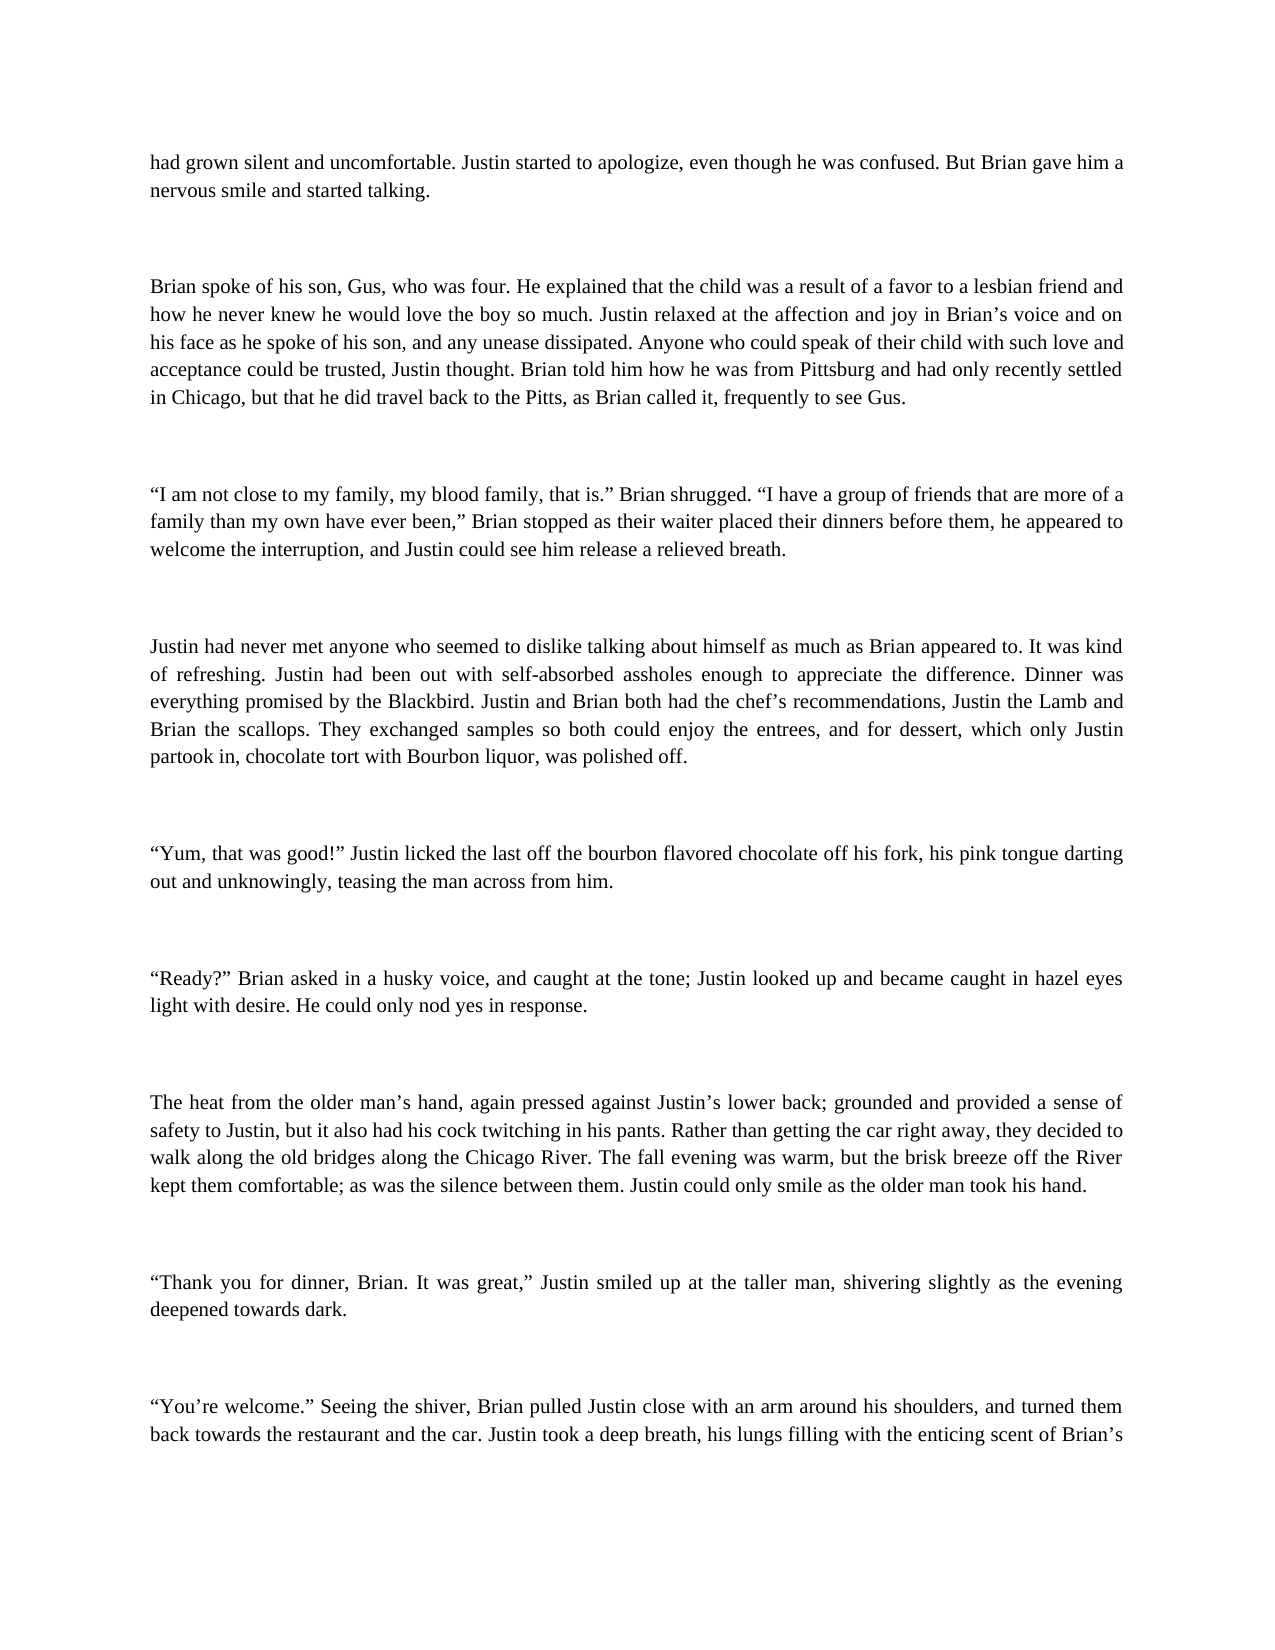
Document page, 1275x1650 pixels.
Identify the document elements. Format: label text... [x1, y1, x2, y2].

text Brian spoke of his son, Gus, who was four. He explained that the child was a result of a favor to a lesbian friend and how he never knew he would love the boy so much. Justin relaxed at the affection and joy in Brian’s voice and on his face as he spoke of his son, and any unease dissipated. Anyone who could speak of their child with such love and acceptance could be trusted, Justin thought. Brian told him how he was from Pittsburg and had only recently settled in Chicago, but that he did travel back to the Pitts, as Brian called it, frequently to see Gus. [150, 274, 1125, 409]
text The heat from the older man’s hand, again pressed against Justin’s lower back; grounded and provided a sense of safety to Justin, but it also had his cock twitching in his pants. Rather than getting the car right away, they decided to walk along the old bridges along the Chicago River. The fall evening was warm, but the brisk breeze off the River kept them comfortable; as was the silence between them. Justin could only smile as the older man took his hand. [150, 1090, 1125, 1197]
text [150, 1394, 1125, 1446]
text “I am not close to my family, my blood family, that is.” Brian shrugged. “I have a group of friends that are more of a family than my own have ever been,” Brian stopped as their waiter placed their dinners before them, he appeared to welcome the interruption, and Justin could see him release a relieved breath. [150, 482, 1125, 561]
text “Yum, that was good!” Justin licked the last off the bourbon flavored chocolate off his fork, his pink tongue darting out and unknowingly, teasing the man across from him. [150, 841, 1125, 893]
text “Ready?” Brian asked in a husky voice, and caught at the tone; Justin looked up and became caught in hazel eyes light with desire. He could only nod yes in response. [150, 966, 1125, 1017]
text Justin had never met anyone who seemed to dislike talking about himself as much as Brian appeared to. It was kind of refreshing. Justin had been out with self-absorbed assholes enough to appreciate the difference. Dinner was everything promised by the Blackbird. Justin and Brian both had the chef’s recommendations, Justin the Lamb and Brian the scallops. They exchanged samples so both could enjoy the entrees, and for dessert, which only Justin partook in, chocolate tort with Bourbon liquor, was polished off. [150, 634, 1125, 768]
text “Thank you for dinner, Brian. It was great,” Justin smiled up at the taller man, shivering slightly as the evening deepened towards dark. [150, 1270, 1125, 1321]
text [150, 150, 1125, 202]
